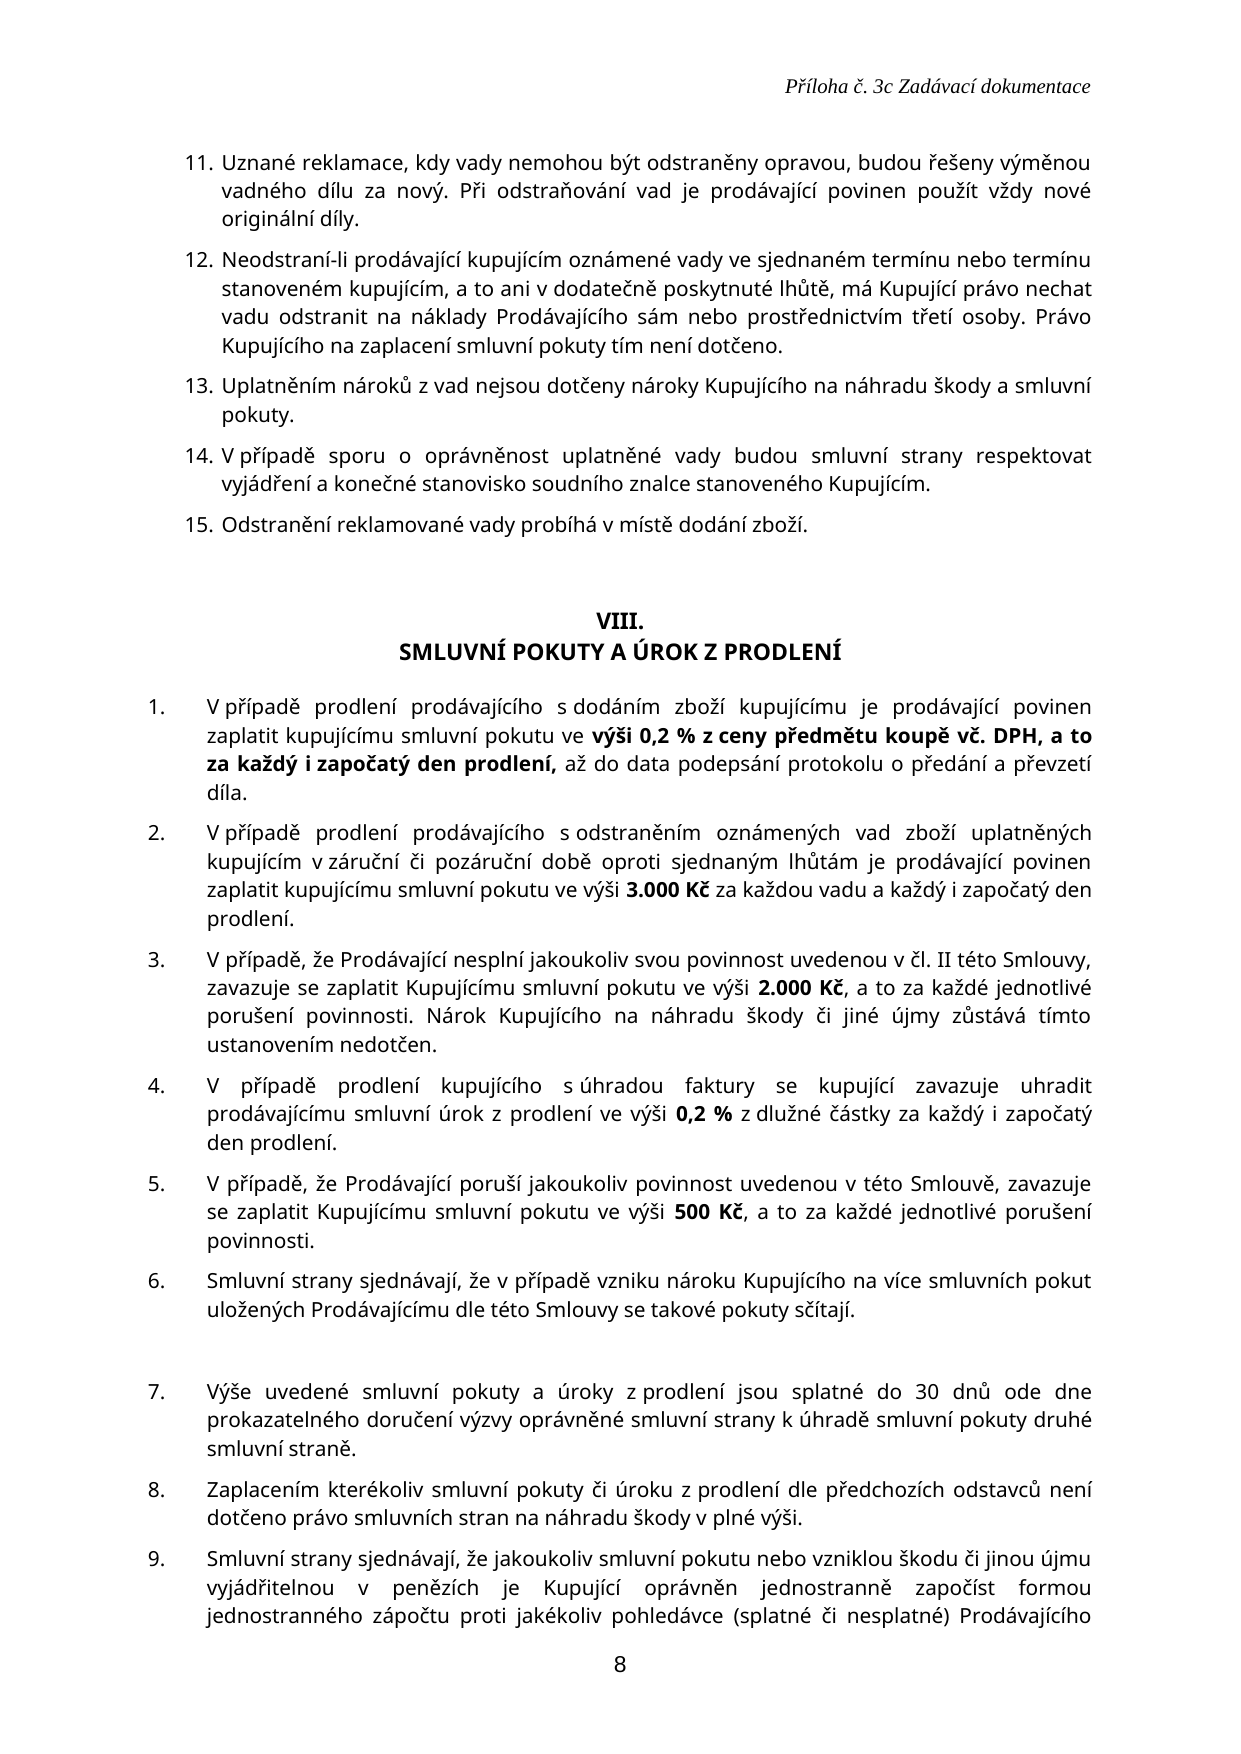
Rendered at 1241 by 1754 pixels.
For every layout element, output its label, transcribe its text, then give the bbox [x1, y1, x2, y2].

list Odstranění reklamované vady probíhá v místě dodání zboží. [184, 510, 1093, 539]
text SMLUVNÍ POKUTY A ÚROK Z PRODLENÍ [148, 636, 1093, 667]
list Uplatněním nároků z vad nejsou dotčeny nároky Kupujícího na náhradu škody a smluvní pokuty. [184, 372, 1093, 428]
text 2. V případě prodlení prodávajícího s odstraněním oznámených vad zboží uplatněných kupujícím v záruční či pozáruční době oproti sjednaným lhůtám je prodávající povinen zaplatit kupujícímu smluvní pokutu ve výši 3.000 Kč za každou vadu a každý i započatý den prodlení. [148, 818, 1093, 932]
list Neodstraní-li prodávající kupujícím oznámené vady ve sjednaném termínu nebo termínu stanoveném kupujícím, a to ani v dodatečně poskytnuté lhůtě, má Kupující právo nechat vadu odstranit na náklady Prodávajícího sám nebo prostřednictvím třetí osoby. Právo Kupujícího na zaplacení smluvní pokuty tím není dotčeno. [184, 245, 1093, 359]
text VIII. [148, 605, 1093, 636]
text 3. V případě, že Prodávající nesplní jakoukoliv svou povinnost uvedenou v čl. II této Smlouvy, zavazuje se zaplatit Kupujícímu smluvní pokutu ve výši 2.000 Kč, a to za každé jednotlivé porušení povinnosti. Nárok Kupujícího na náhradu škody či jiné újmy zůstává tímto ustanovením nedotčen. [148, 945, 1093, 1058]
list Uznané reklamace, kdy vady nemohou být odstraněny opravou, budou řešeny výměnou vadného dílu za nový. Při odstraňování vad je prodávající povinen použít vždy nové originální díly. [184, 148, 1093, 233]
text 8. Zaplacením kterékoliv smluvní pokuty či úroku z prodlení dle předchozích odstavců není dotčeno právo smluvních stran na náhradu škody v plné výši. [148, 1475, 1093, 1532]
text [148, 1544, 1093, 1629]
text 5. V případě, že Prodávající poruší jakoukoliv povinnost uvedenou v této Smlouvě, zavazuje se zaplatit Kupujícímu smluvní pokutu ve výši 500 Kč, a to za každé jednotlivé porušení povinnosti. [148, 1169, 1093, 1254]
text 1. V případě prodlení prodávajícího s dodáním zboží kupujícímu je prodávající povinen zaplatit kupujícímu smluvní pokutu ve výši 0,2 % z ceny předmětu koupě vč. DPH, a to za každý i započatý den prodlení, až do data podepsání protokolu o předání a převzetí díla. [148, 692, 1093, 806]
text 6. Smluvní strany sjednávají, že v případě vzniku nároku Kupujícího na více smluvních pokut uložených Prodávajícímu dle této Smlouvy se takové pokuty sčítají. [148, 1267, 1093, 1323]
text 4. V případě prodlení kupujícího s úhradou faktury se kupující zavazuje uhradit prodávajícímu smluvní úrok z prodlení ve výši 0,2 % z dlužné částky za každý i započatý den prodlení. [148, 1071, 1093, 1156]
text 7. Výše uvedené smluvní pokuty a úroky z prodlení jsou splatné do 30 dnů ode dne prokazatelného doručení výzvy oprávněné smluvní strany k úhradě smluvní pokuty druhé smluvní straně. [148, 1377, 1093, 1462]
list V případě sporu o oprávněnost uplatněné vady budou smluvní strany respektovat vyjádření a konečné stanovisko soudního znalce stanoveného Kupujícím. [184, 441, 1093, 498]
